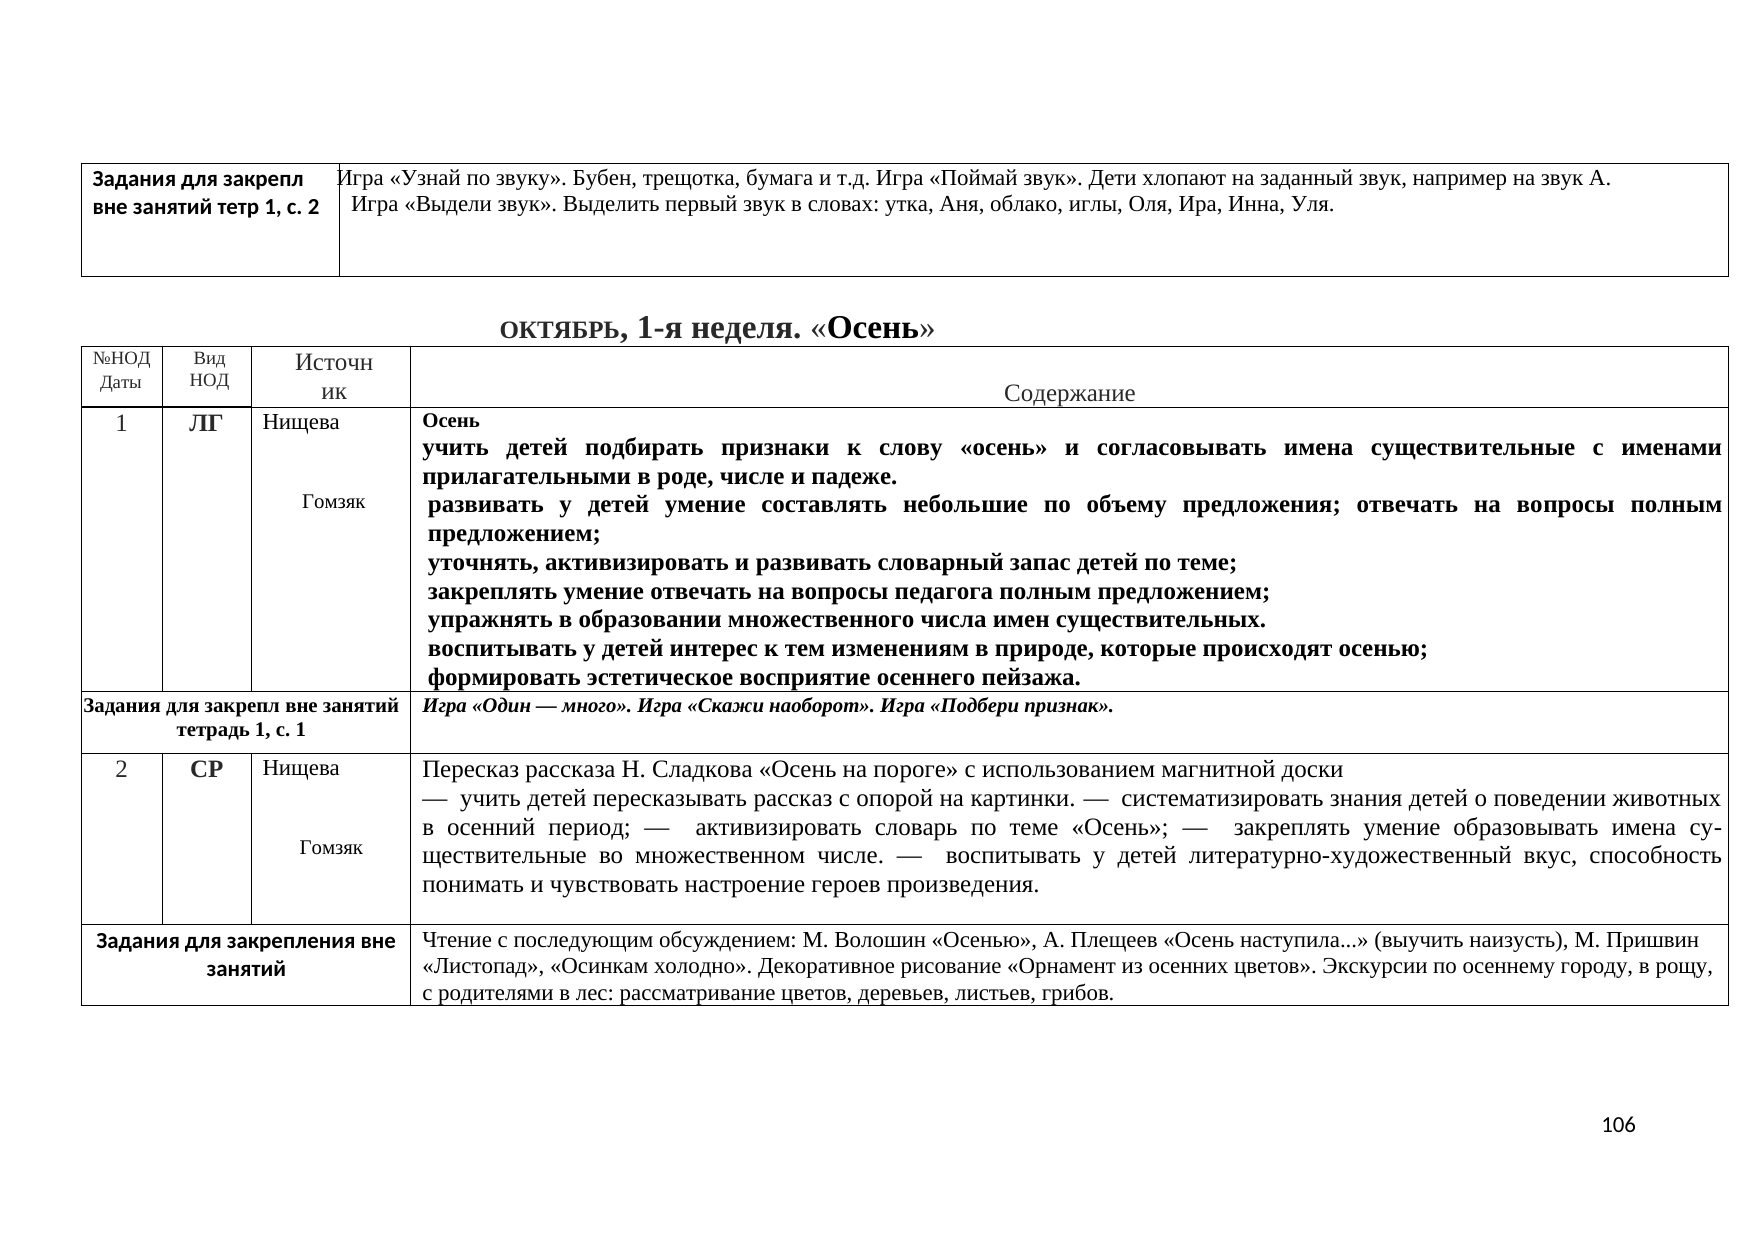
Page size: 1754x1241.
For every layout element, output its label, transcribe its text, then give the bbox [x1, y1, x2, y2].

table_cell 1 [82, 408, 162, 691]
text ОКТЯБРЬ, 1-я неделя. «Осень» [118, 308, 1636, 346]
table_cell Нищева Гомзяк [252, 754, 410, 924]
table_cell Осень учить детей подбирать признаки к слову «осень» и согласовывать имена существительные с именами прилагательными в роде, числе и падеже. развивать у детей умение составлять небольшие по объему предложения; отвечать на вопросы полным предложением; уточнять, активизировать и развивать словарный запас детей по теме; закреплять умение отвечать на вопросы педагога полным предложением; упражнять в образовании множественного числа имен существительных. воспитывать у детей интерес к тем изменениям в природе, которые происходят осенью; формировать эстетическое восприятие осеннего пейзажа. [411, 408, 1728, 691]
table_cell 2 [82, 754, 162, 924]
table_cell Задания для закрепления вне занятий [82, 925, 410, 1005]
table_cell Нищева Гомзяк [252, 408, 410, 691]
table_cell Пересказ рассказа Н. Сладкова «Осень на пороге» с использованием магнитной доски — учить детей пересказывать рассказ с опорой на картинки. — систематизировать знания детей о поведении животных в осенний период; — активизировать словарь по теме «Осень»; — закреплять умение образовывать имена существительные во множественном числе. — воспитывать у детей литературно-художественный вкус, способность понимать и чувствовать настроение героев произведения. [411, 754, 1728, 924]
table_cell ЛГ [163, 408, 251, 691]
table_cell Игра «Узнай по звуку». Бубен, трещотка, бумага и т.д. Игра «Поймай звук». Дети хлопают на заданный звук, например на звук А. Игра «Выдели звук». Выделить первый звук в словах: утка, Аня, облако, иглы, Оля, Ира, Инна, Уля. [340, 164, 1728, 276]
table_cell Задания для закрепл вне занятий тетр 1, с. 2 [82, 164, 339, 276]
table_cell СР [163, 754, 251, 924]
table_header Вид НОД [163, 347, 251, 406]
table_header №НОД Даты [82, 347, 162, 406]
table_cell Игра «Один — много». Игра «Скажи наоборот». Игра «Подбери признак». [411, 692, 1728, 753]
table_header Содержание [411, 347, 1728, 406]
table_cell Задания для закрепл вне занятий тетрадь 1, с. 1 [82, 692, 410, 753]
table_header Источник [252, 347, 410, 406]
table_cell Чтение с последующим обсуждением: М. Волошин «Осенью», А. Плещеев «Осень наступила...» (выучить наизусть), М. Пришвин «Листопад», «Осинкам холодно». Декоративное рисование «Орнамент из осенних цветов». Экскурсии по осеннему городу, в рощу, с родителями в лес: рассматривание цветов, деревьев, листьев, грибов. [411, 925, 1728, 1005]
